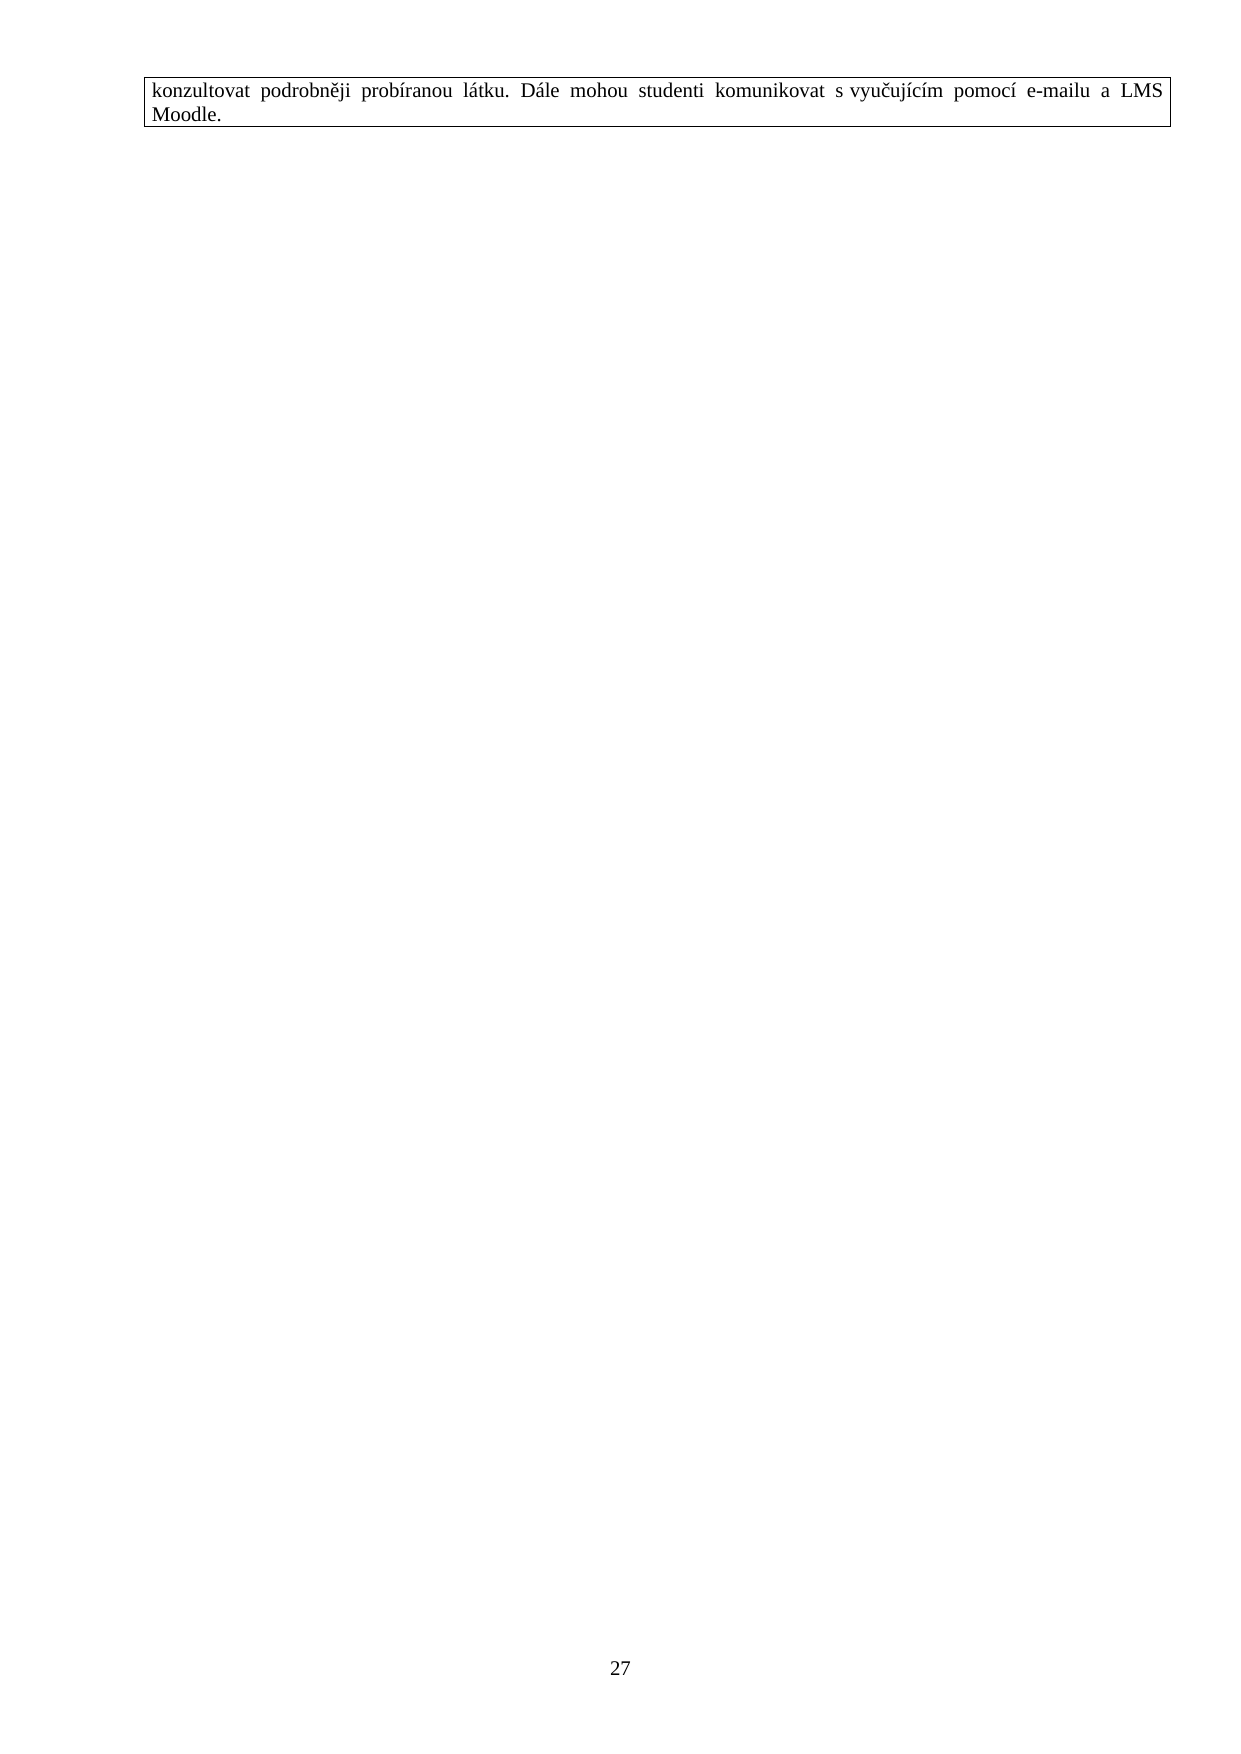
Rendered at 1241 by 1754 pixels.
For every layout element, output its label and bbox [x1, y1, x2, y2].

table_cell [145, 78, 1170, 126]
